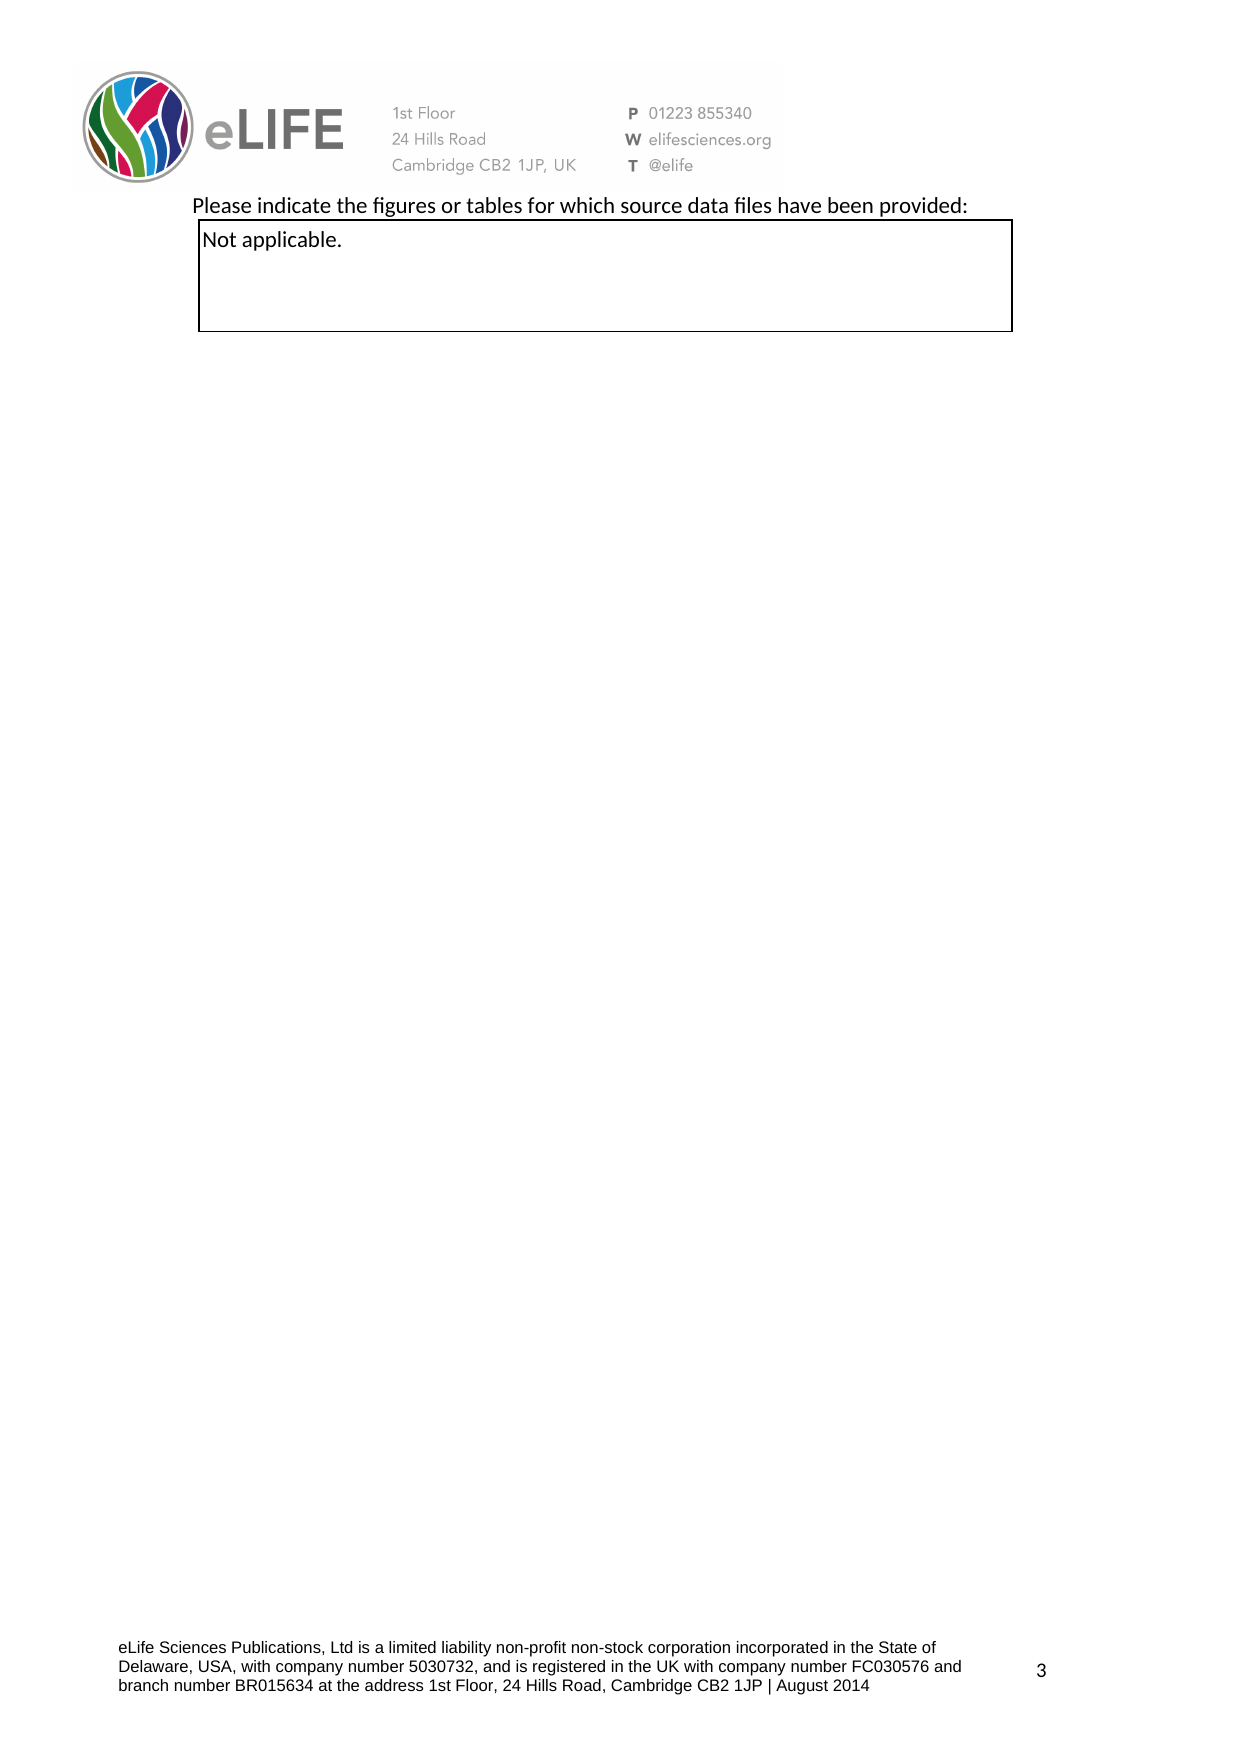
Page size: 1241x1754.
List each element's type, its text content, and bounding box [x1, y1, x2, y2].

text Please indicate the figures or tables for which source data files have been provided: [192, 191, 1053, 219]
text Not applicable. [200, 223, 1011, 255]
picture [73, 59, 784, 191]
